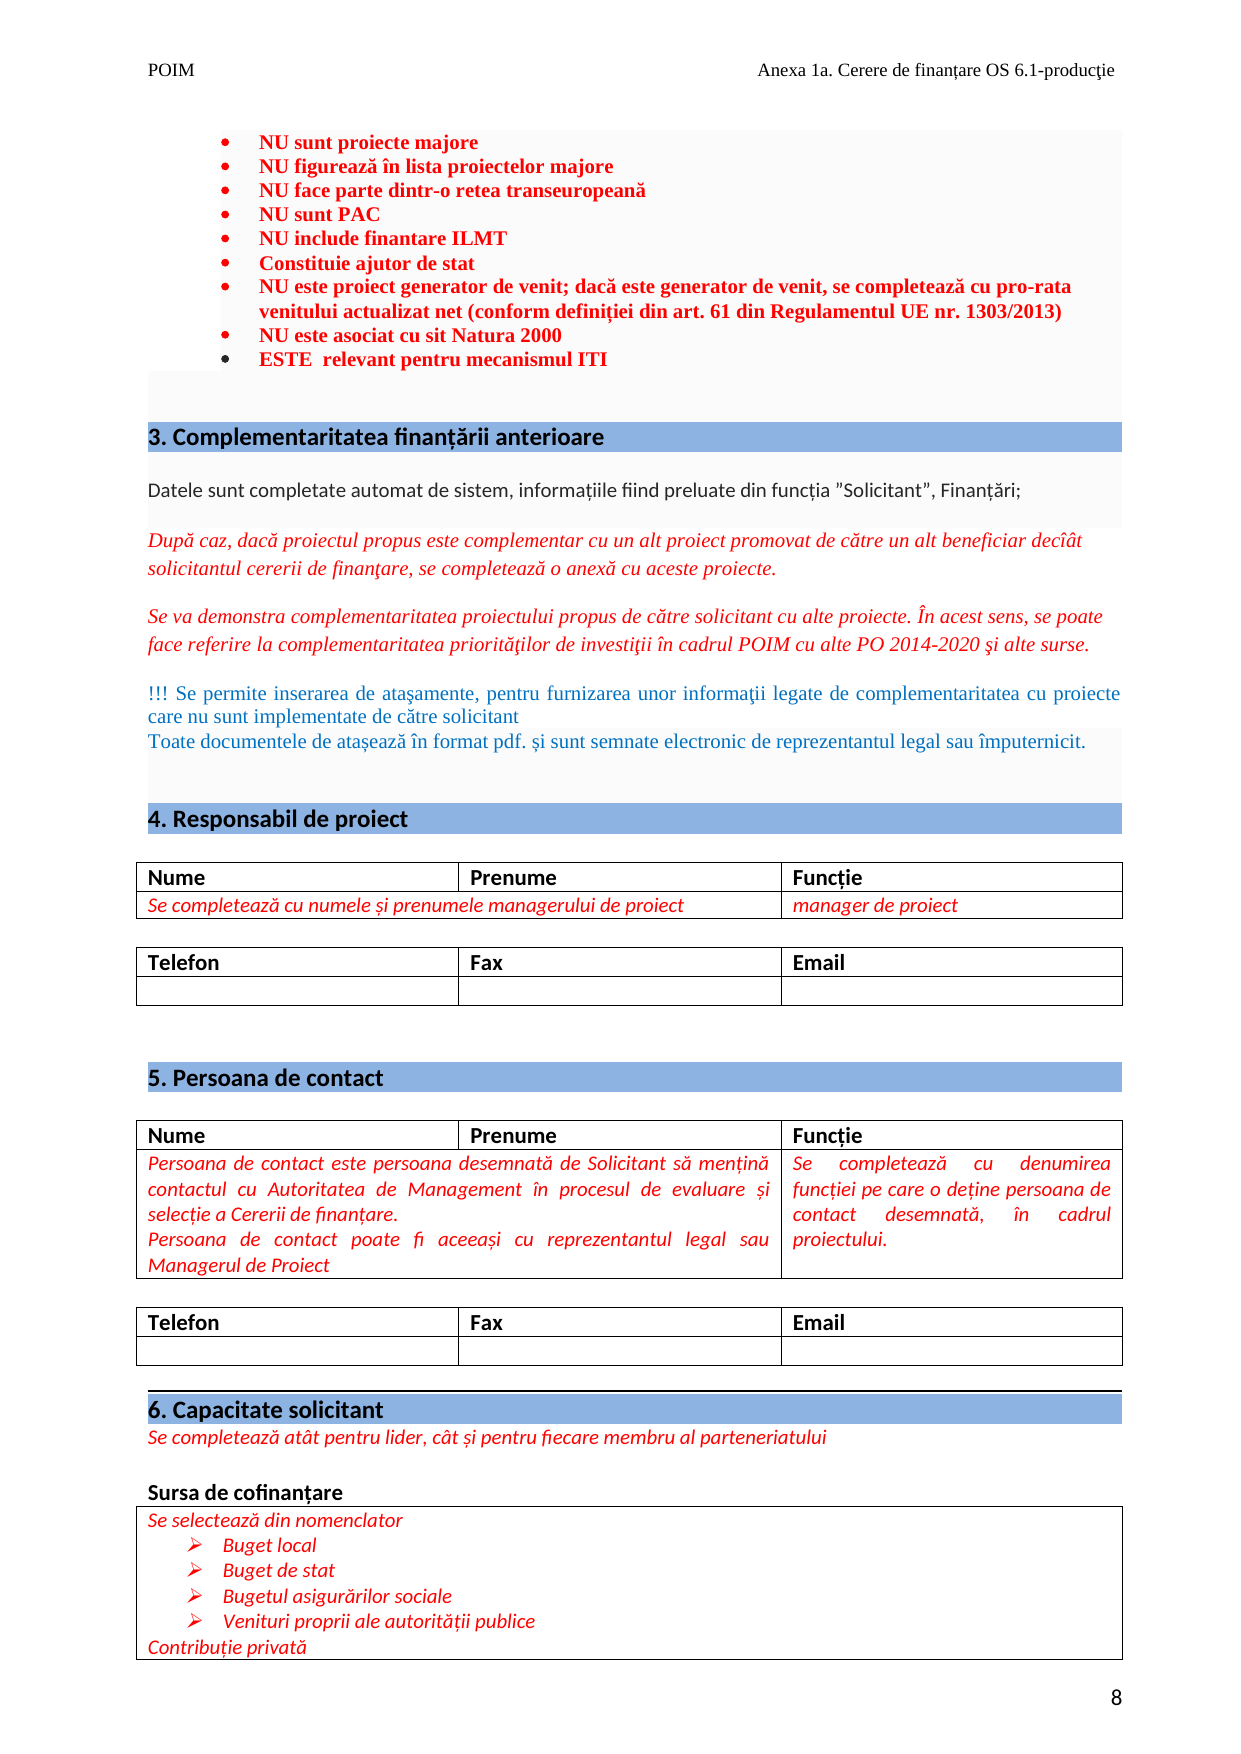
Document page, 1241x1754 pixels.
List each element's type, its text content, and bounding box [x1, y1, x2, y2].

table_cell [782, 1337, 1122, 1365]
table_cell [137, 1337, 458, 1365]
subtitle 5. Persoana de contact [148, 1062, 1122, 1092]
table_header Nume [137, 863, 458, 891]
list NU include finantare ILMT [221, 226, 1122, 250]
text Datele sunt completate automat de sistem, informațiile fiind preluate din funcția ”Solicitant”, Finanțări; [148, 477, 1122, 503]
list Constituie ajutor de stat [221, 250, 1122, 274]
text !!! Se permite inserarea de ataşamente, pentru furnizarea unor informaţii legate de complementaritatea cu proiecte care nu sunt implementate de către solicitant [148, 680, 1122, 728]
table_header Se selectează din nomenclator Buget local Buget de stat Bugetul asigurărilor sociale Venituri proprii ale autorității publice Contribuție privată [137, 1507, 1122, 1659]
table_header Prenume [459, 863, 781, 891]
text După caz, dacă proiectul propus este complementar cu un alt proiect promovat de către un alt beneficiar decîât solicitantul cererii de finanţare, se completează o anexă cu aceste proiecte. [148, 528, 1122, 580]
table_header Fax [459, 948, 781, 976]
table_header Funcție [782, 1121, 1122, 1149]
table_cell Se completează cu numele și prenumele managerului de proiect [137, 892, 781, 917]
text Se completează atât pentru lider, cât și pentru fiecare membru al parteneriatului [148, 1424, 1122, 1450]
table_header Email [782, 1308, 1122, 1336]
table_header Telefon [137, 1308, 458, 1336]
text Toate documentele de atașează în format pdf. și sunt semnate electronic de reprezentantul legal sau împuternicit. [148, 728, 1122, 753]
table_header Nume [137, 1121, 458, 1149]
table_cell Se completează cu denumirea funcției pe care o deține persoana de contact desemnată, în cadrul proiectului. [782, 1150, 1122, 1277]
subtitle 3. Complementaritatea finanțării anterioare [148, 422, 1122, 452]
table_cell [782, 977, 1122, 1005]
table_header Email [782, 948, 1122, 976]
table_header Prenume [459, 1121, 781, 1149]
text Sursa de cofinanțare [148, 1478, 1122, 1506]
list NU este asociat cu sit Natura 2000 [221, 323, 1122, 347]
table_cell manager de proiect [782, 892, 1122, 917]
text Se va demonstra complementaritatea proiectului propus de către solicitant cu alte proiecte. În acest sens, se poate face referire la complementaritatea priorităţilor de investiţii în cadrul POIM cu alte PO 2014-2020 şi alte surse. [148, 604, 1122, 656]
table_cell Persoana de contact este persoana desemnată de Solicitant să menţină contactul cu Autoritatea de Management în procesul de evaluare şi selecţie a Cererii de finanţare. Persoana de contact poate fi aceeași cu reprezentantul legal sau Managerul de Proiect [137, 1150, 781, 1277]
table_header Telefon [137, 948, 458, 976]
list NU figurează în lista proiectelor majore [221, 154, 1122, 178]
table_cell [137, 977, 458, 1005]
subtitle 6. Capacitate solicitant [148, 1394, 1122, 1424]
table_header Fax [459, 1308, 781, 1336]
list NU este proiect generator de venit; dacă este generator de venit, se completează cu pro-rata venitului actualizat net (conform definiției din art. 61 din Regulamentul UE nr. 1303/2013) [221, 274, 1122, 323]
subtitle 4. Responsabil de proiect [148, 803, 1122, 834]
list ESTE relevant pentru mecanismul ITI [221, 347, 1122, 371]
list NU sunt proiecte majore [221, 130, 1122, 154]
list NU sunt PAC [221, 202, 1122, 226]
table_cell [459, 1337, 781, 1365]
table_header Funcție [782, 863, 1122, 891]
table_cell [459, 977, 781, 1005]
list NU face parte dintr-o retea transeuropeană [221, 178, 1122, 202]
